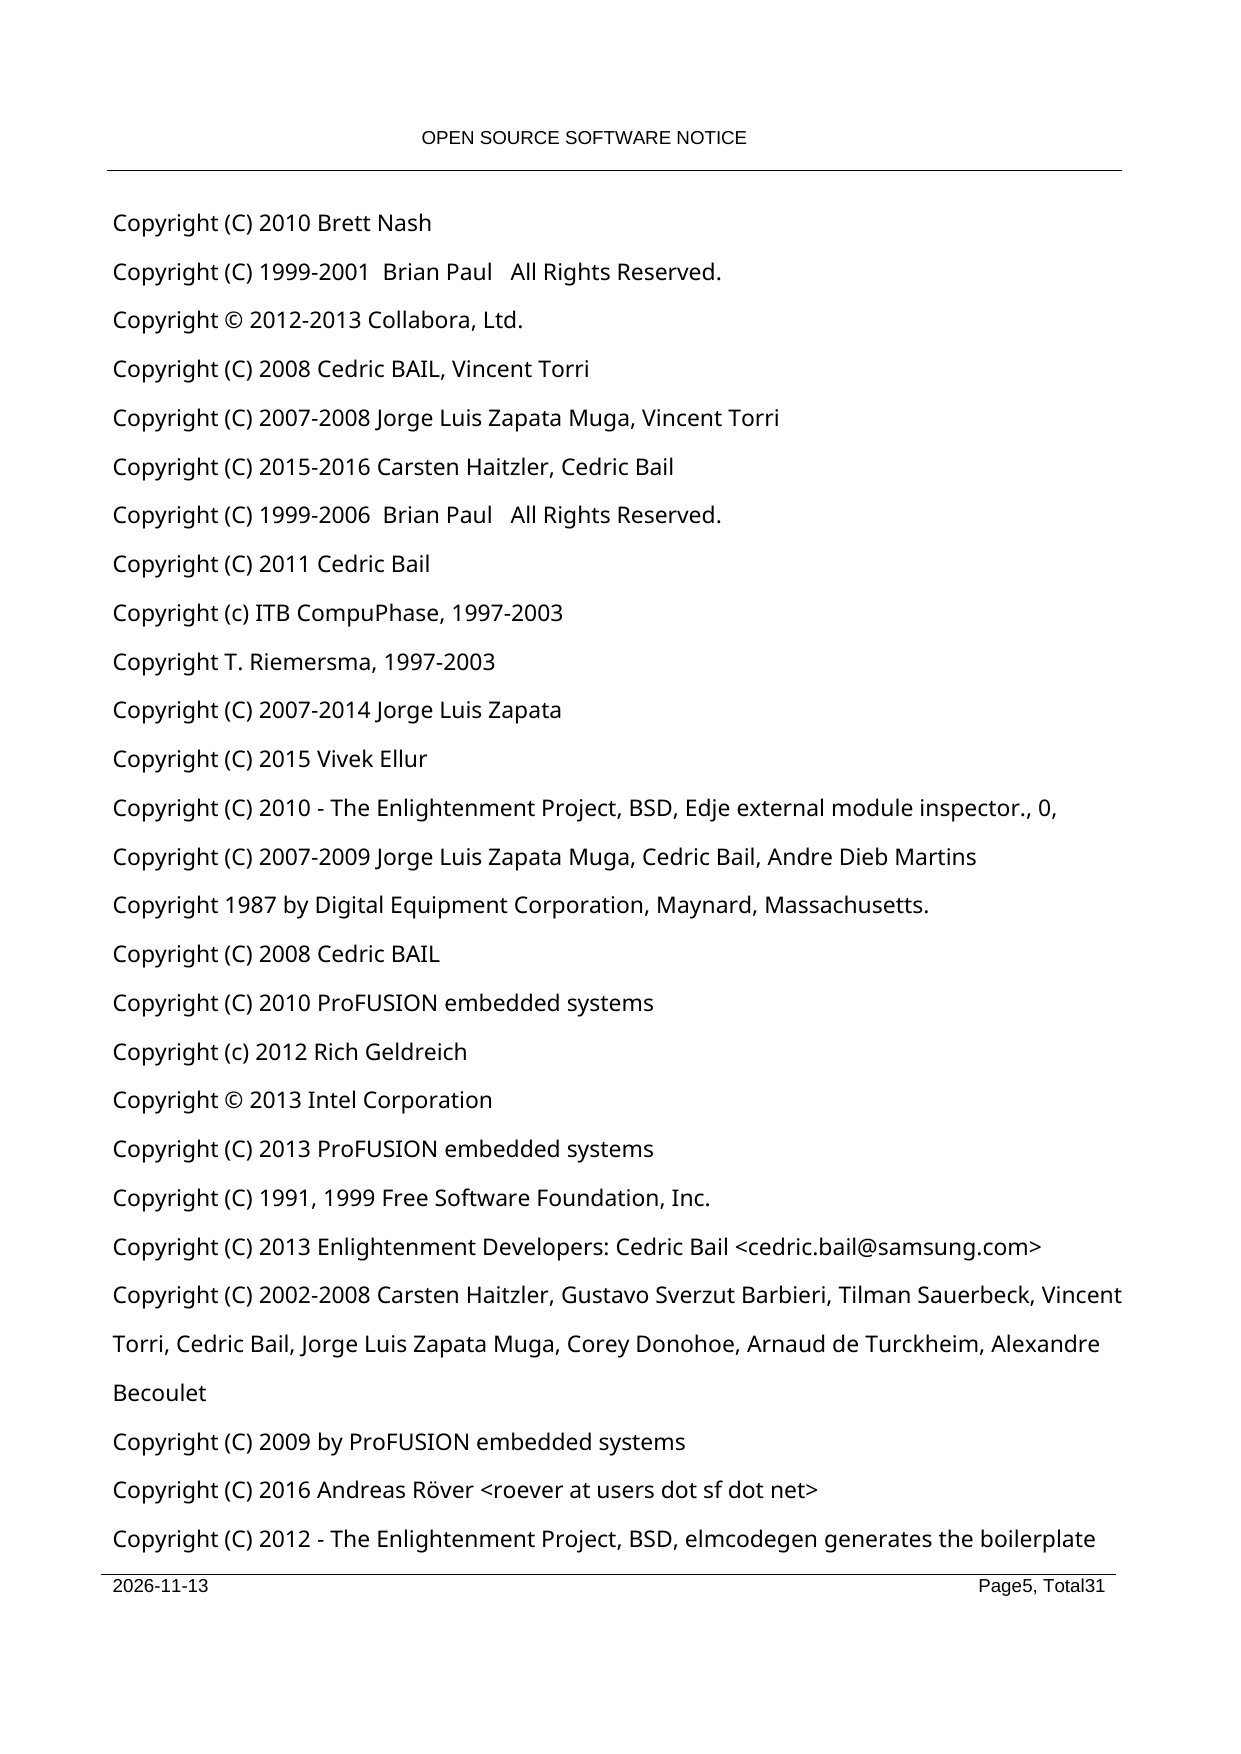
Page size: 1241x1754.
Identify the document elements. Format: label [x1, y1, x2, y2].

text [112, 206, 1128, 1555]
